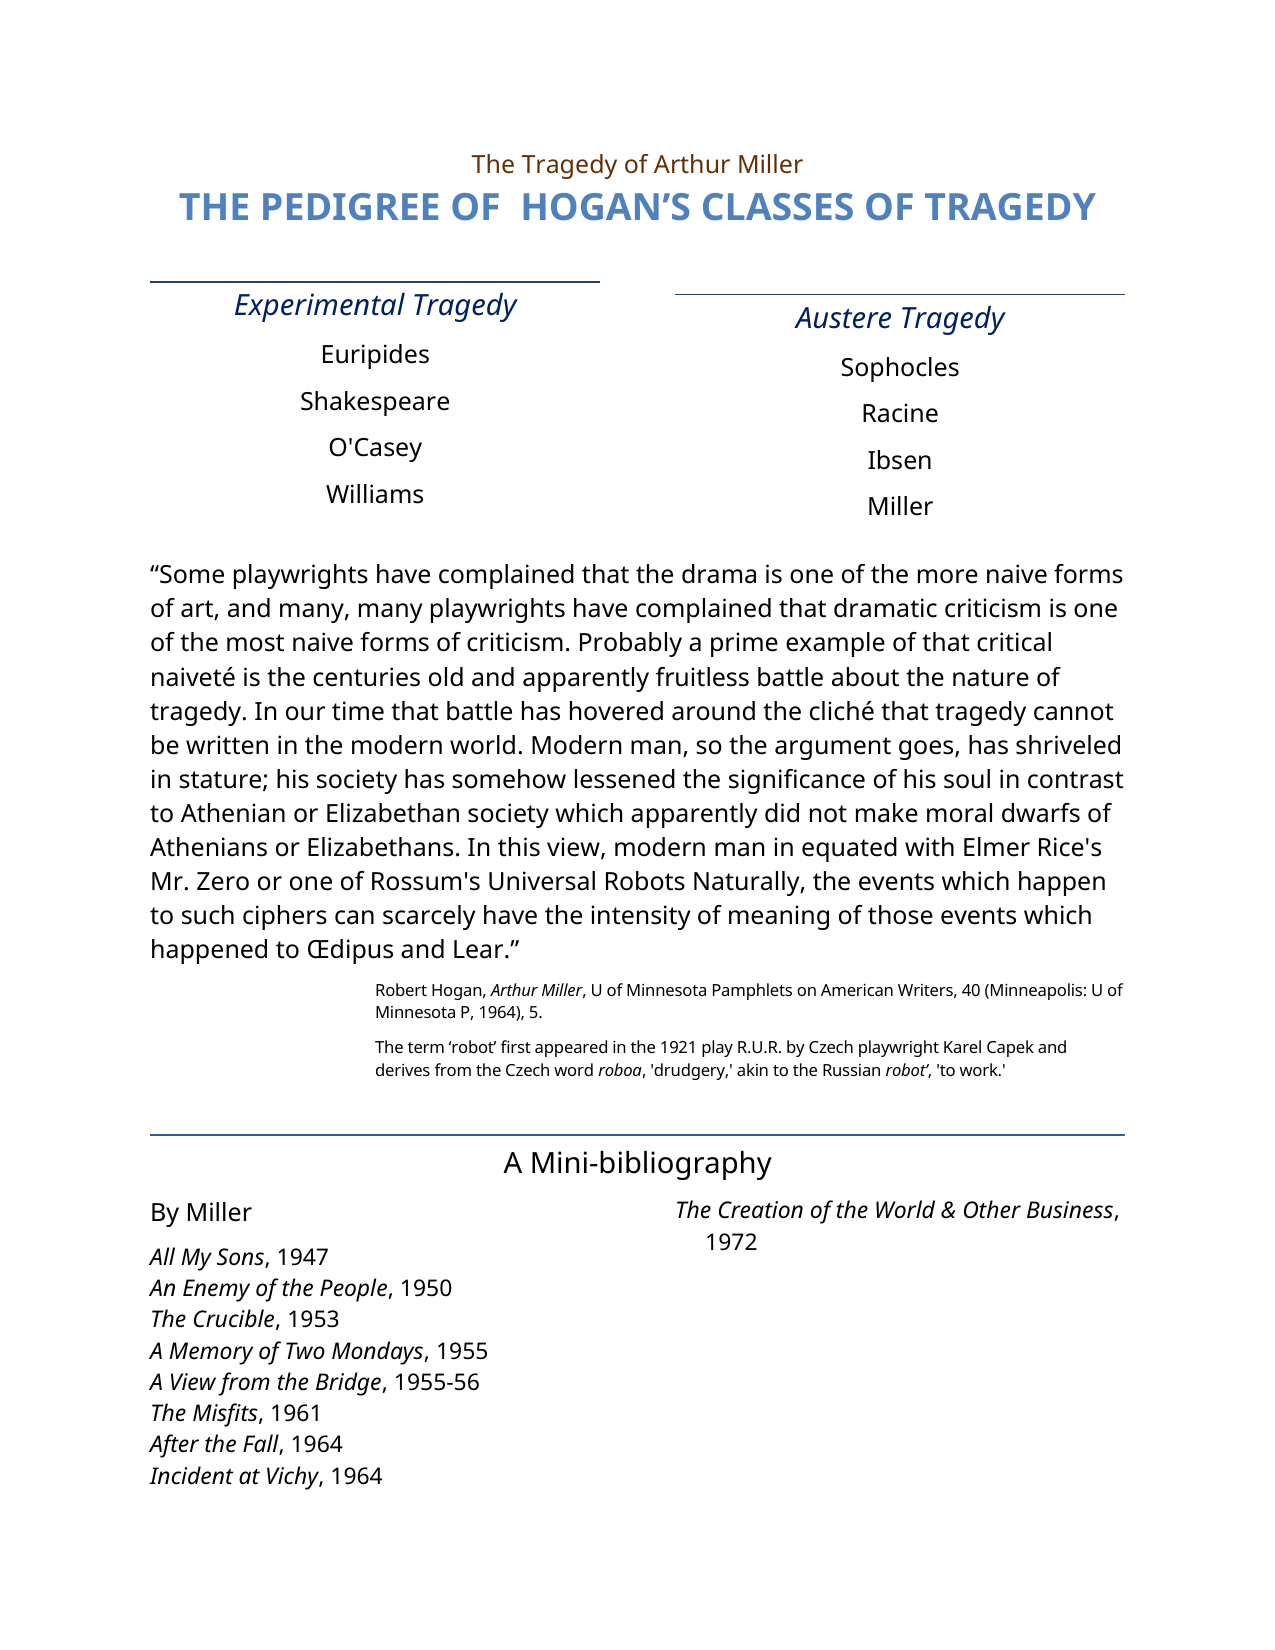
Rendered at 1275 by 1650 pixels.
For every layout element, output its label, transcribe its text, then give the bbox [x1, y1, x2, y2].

text Ibsen [675, 442, 1125, 476]
text The Pedigree of Hogan’s Classes of Tragedy [150, 181, 1125, 232]
text All My Sons, 1947 [150, 1241, 600, 1272]
text After the Fall, 1964 [150, 1428, 600, 1460]
text A Memory of Two Mondays, 1955 [150, 1335, 600, 1366]
text By Miller [150, 1194, 600, 1228]
text The Crucible, 1953 [150, 1303, 600, 1335]
text Racine [675, 396, 1125, 430]
text A Mini-bibliography [150, 1136, 1125, 1182]
text O'Casey [150, 430, 600, 464]
text The Misfits, 1961 [150, 1397, 600, 1428]
text Sophocles [675, 349, 1125, 383]
subtitle Austere Tragedy [675, 295, 1125, 337]
text Robert Hogan, Arthur Miller, U of Minnesota Pamphlets on American Writers, 40 (Minneapolis: U of Minnesota P, 1964), 5. [375, 978, 1125, 1024]
text The Tragedy of Arthur Miller [150, 147, 1125, 181]
text An Enemy of the People, 1950 [150, 1272, 600, 1303]
subtitle Experimental Tragedy [150, 283, 600, 324]
text Incident at Vichy, 1964 [150, 1460, 600, 1491]
text Euripides [150, 337, 600, 371]
text The term ‘robot’ first appeared in the 1921 play R.U.R. by Czech playwright Karel Capek and derives from the Czech word roboa, 'drudgery,' akin to the Russian robot’, 'to work.' [375, 1036, 1125, 1082]
text Shakespeare [150, 383, 600, 417]
text “Some playwrights have complained that the drama is one of the more naive forms of art, and many, many playwrights have complained that dramatic criticism is one of the most naive forms of criticism. Probably a prime example of that critical naiveté is the centuries old and apparently fruitless battle about the nature of tragedy. In our time that battle has hovered around the cliché that tragedy cannot be written in the modern world. Modern man, so the argument goes, has shriveled in stature; his society has somehow lessened the significance of his soul in contrast to Athenian or Elizabethan society which apparently did not make moral dwarfs of Athenians or Elizabethans. In this view, modern man in equated with Elmer Rice's Mr. Zero or one of Rossum's Universal Robots Naturally, the events which happen to such ciphers can scarcely have the intensity of meaning of those events which happened to Œdipus and Lear.” [150, 557, 1125, 966]
text The Creation of the World & Other Business, 1972 [675, 1194, 1125, 1257]
text Williams [150, 476, 600, 510]
text A View from the Bridge, 1955-56 [150, 1366, 600, 1397]
text Miller [675, 489, 1125, 523]
